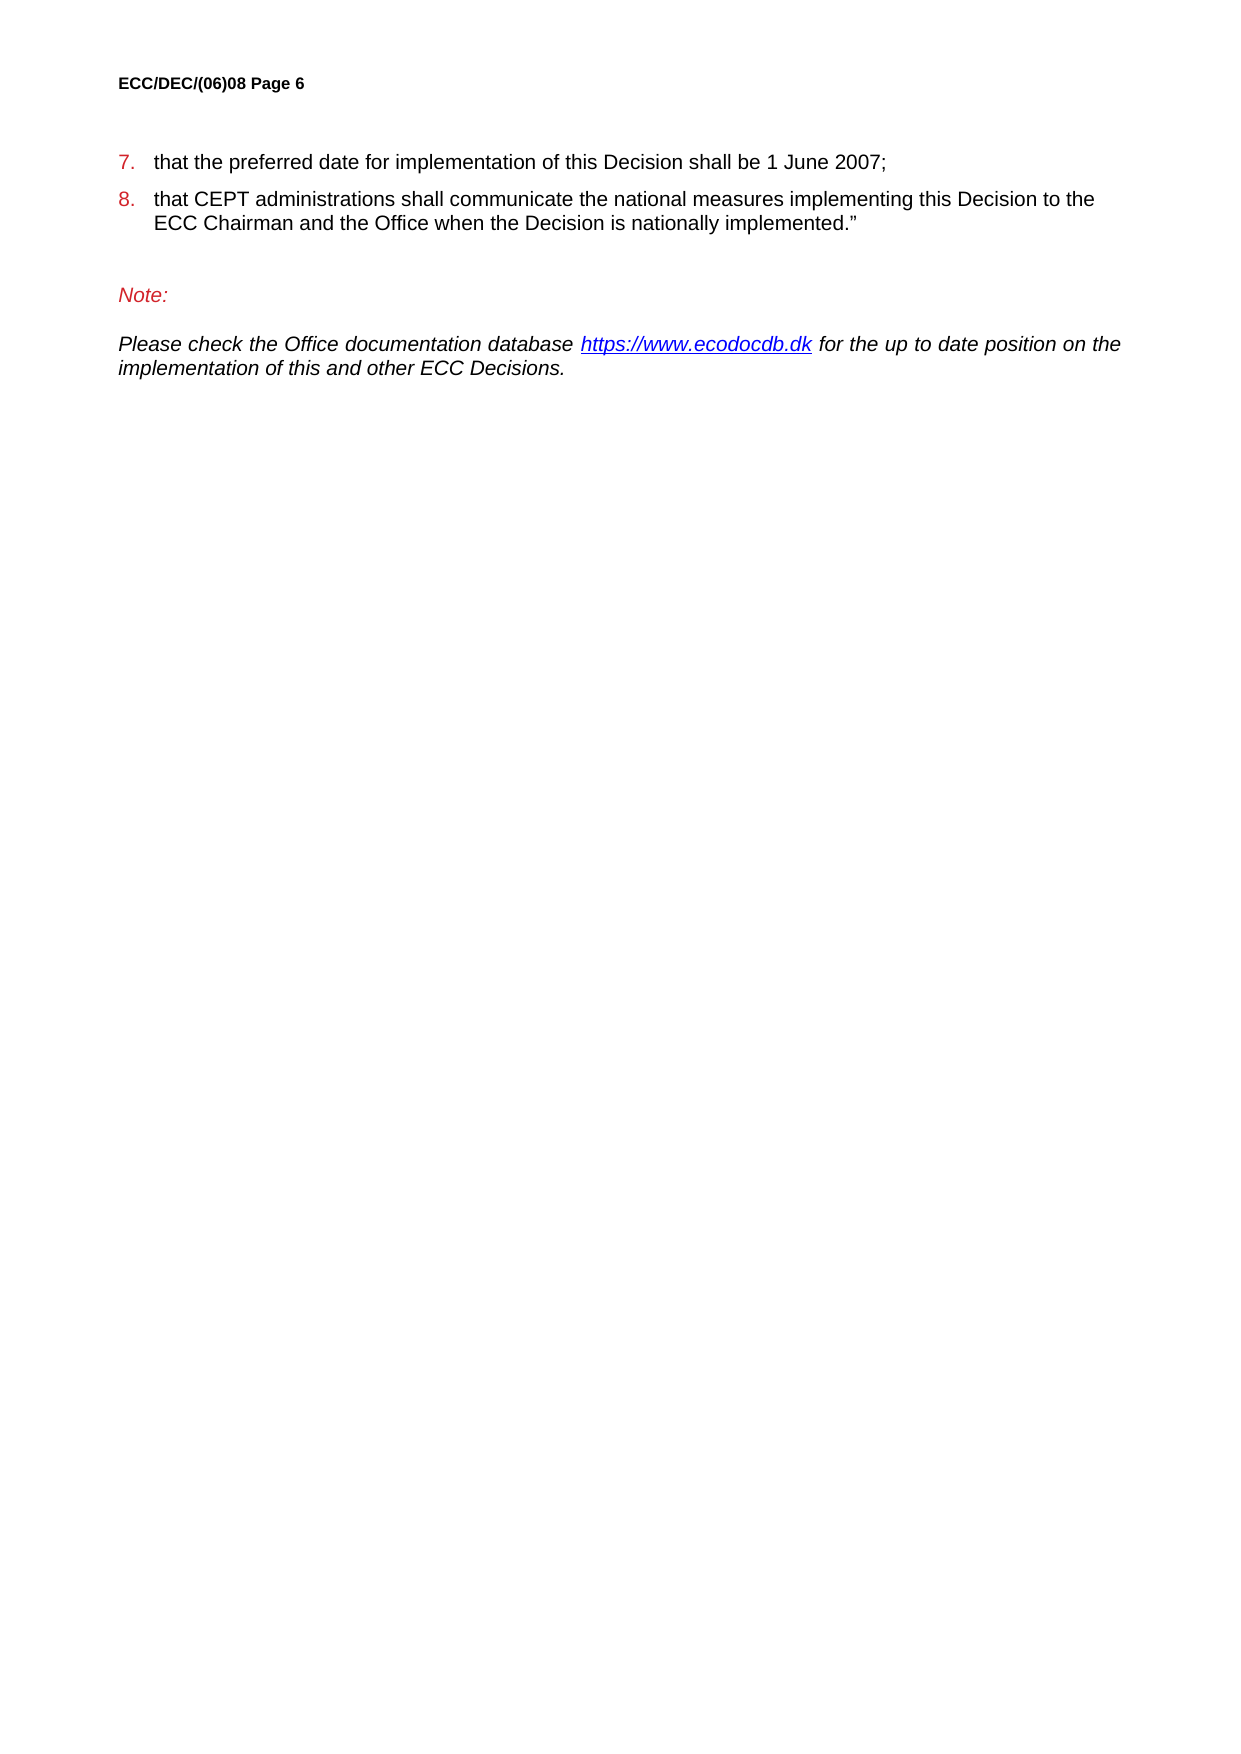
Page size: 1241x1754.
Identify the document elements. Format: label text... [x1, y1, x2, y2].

list that the preferred date for implementation of this Decision shall be 1 June 2007; [118, 150, 1122, 174]
text Note: [118, 283, 1122, 307]
text Please check the Office documentation database https://www.ecodocdb.dk for the up to date position on the implementation of this and other ECC Decisions. [118, 332, 1122, 380]
list that CEPT administrations shall communicate the national measures implementing this Decision to the ECC Chairman and the Office when the Decision is nationally implemented.” [118, 186, 1122, 234]
